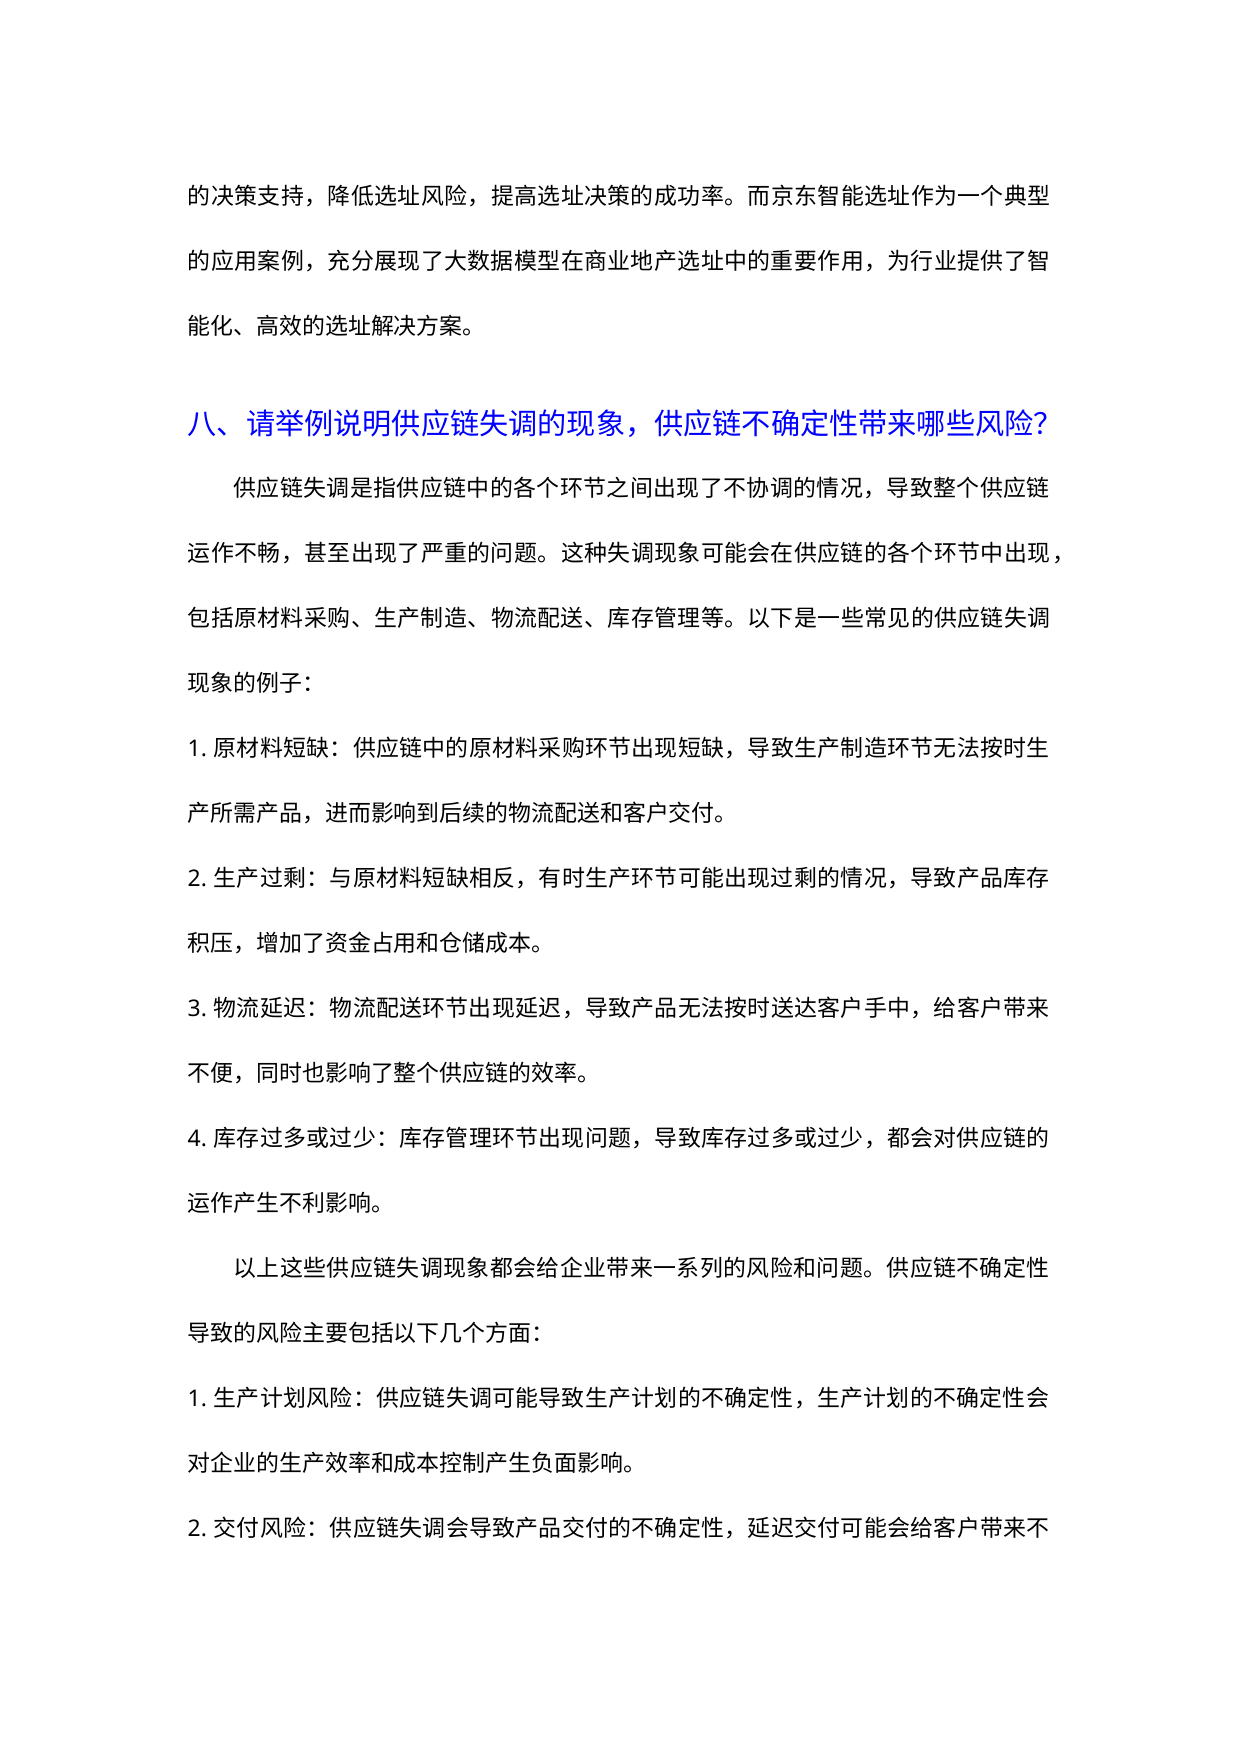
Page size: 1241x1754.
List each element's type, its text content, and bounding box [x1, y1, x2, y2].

list 1. 生产计划风险：供应链失调可能导致生产计划的不确定性，生产计划的不确定性会对企业的生产效率和成本控制产生负面影响。 [187, 1364, 1053, 1494]
list 以上这些供应链失调现象都会给企业带来一系列的风险和问题。供应链不确定性导致的风险主要包括以下几个方面： [187, 1234, 1053, 1364]
list 4. 库存过多或过少：库存管理环节出现问题，导致库存过多或过少，都会对供应链的运作产生不利影响。 [187, 1104, 1053, 1234]
list 2. 生产过剩：与原材料短缺相反，有时生产环节可能出现过剩的情况，导致产品库存积压，增加了资金占用和仓储成本。 [187, 844, 1053, 974]
list 1. 原材料短缺：供应链中的原材料采购环节出现短缺，导致生产制造环节无法按时生产所需产品，进而影响到后续的物流配送和客户交付。 [187, 714, 1053, 844]
list 请举例说明供应链失调的现象，供应链不确定性带来哪些风险？ [187, 389, 1053, 454]
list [187, 1494, 1053, 1559]
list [187, 162, 1053, 357]
list 供应链失调是指供应链中的各个环节之间出现了不协调的情况，导致整个供应链运作不畅，甚至出现了严重的问题。这种失调现象可能会在供应链的各个环节中出现，包括原材料采购、生产制造、物流配送、库存管理等。以下是一些常见的供应链失调现象的例子： [187, 454, 1053, 714]
list 3. 物流延迟：物流配送环节出现延迟，导致产品无法按时送达客户手中，给客户带来不便，同时也影响了整个供应链的效率。 [187, 974, 1053, 1104]
